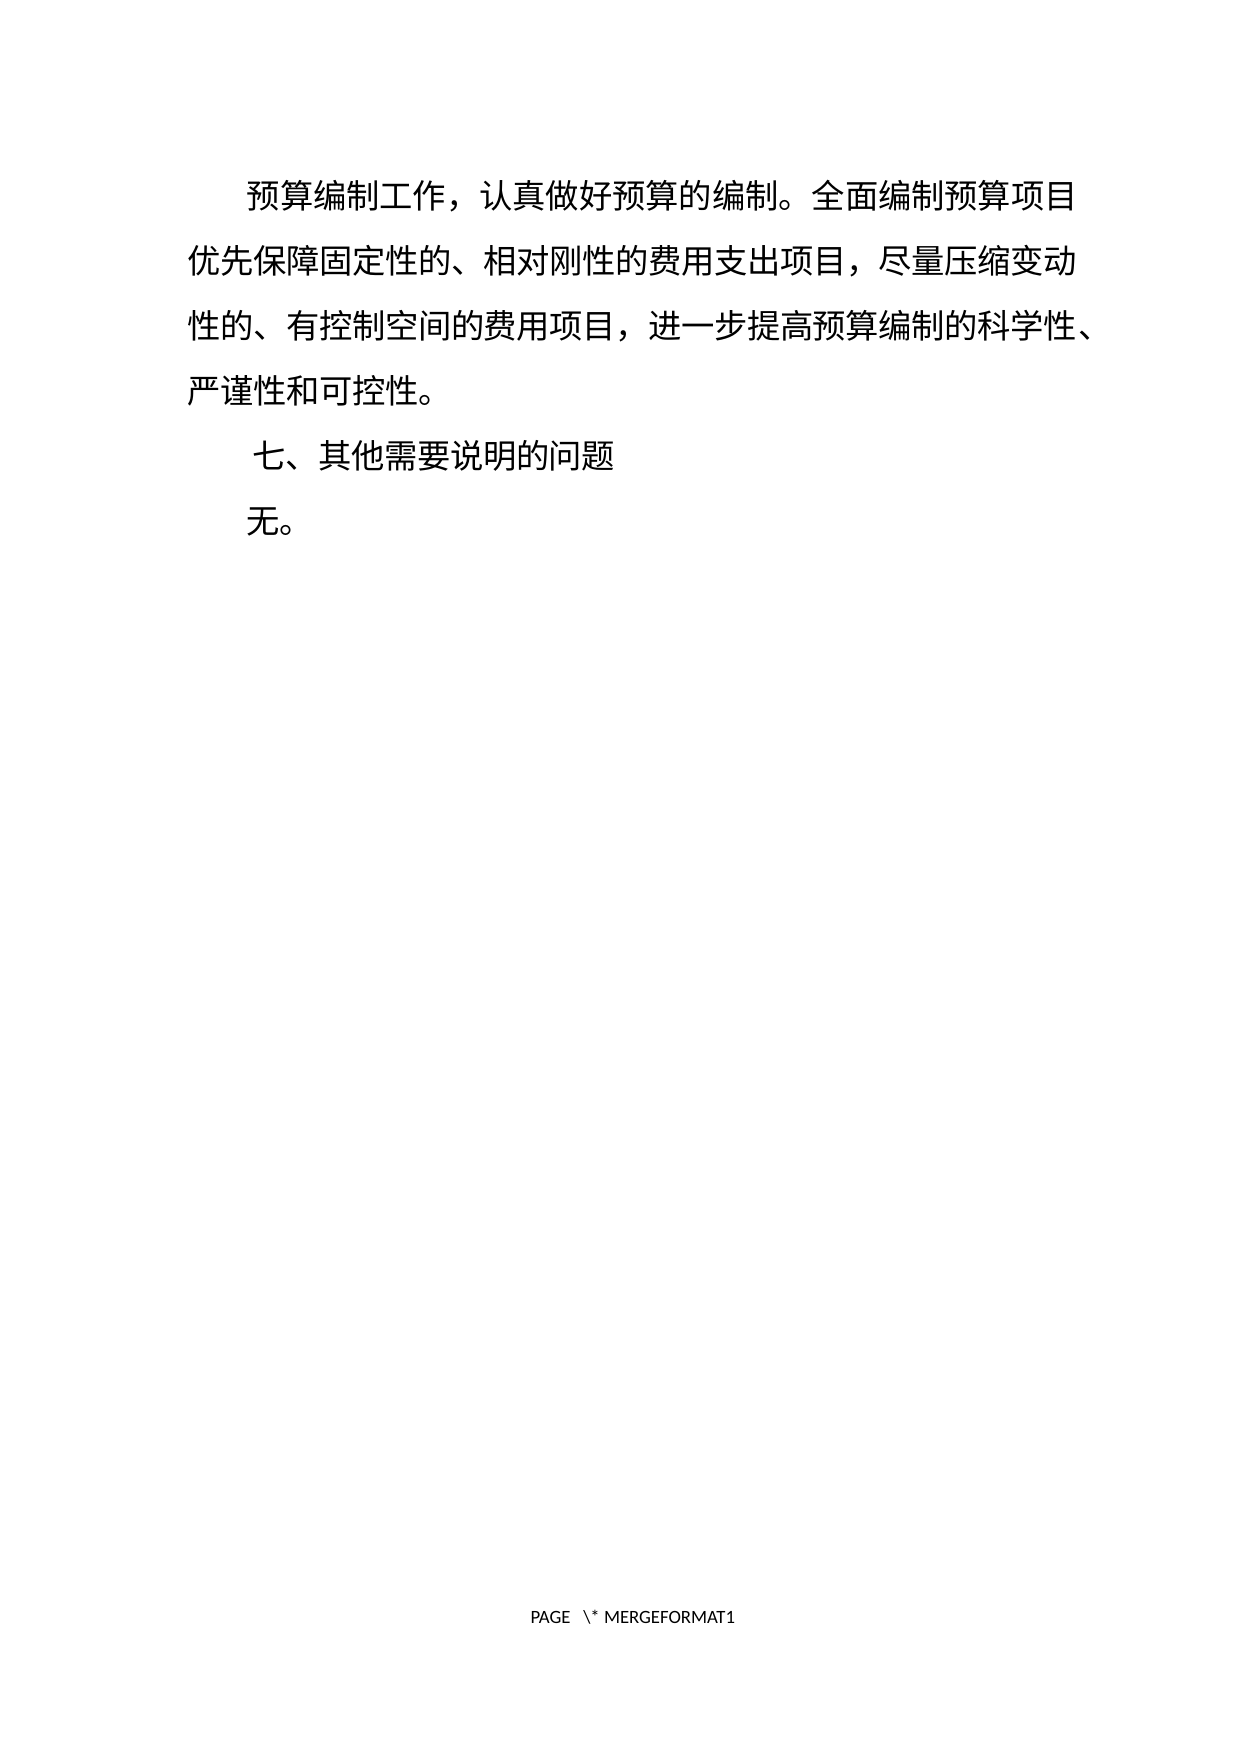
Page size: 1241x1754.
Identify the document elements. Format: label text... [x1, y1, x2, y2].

text 无。 [187, 487, 1078, 552]
text 预算编制工作，认真做好预算的编制。全面编制预算项目，优先保障固定性的、相对刚性的费用支出项目，尽量压缩变动性的、有控制空间的费用项目，进一步提高预算编制的科学性、严谨性和可控性。 [187, 162, 1078, 422]
text 七、其他需要说明的问题 [187, 422, 1078, 487]
